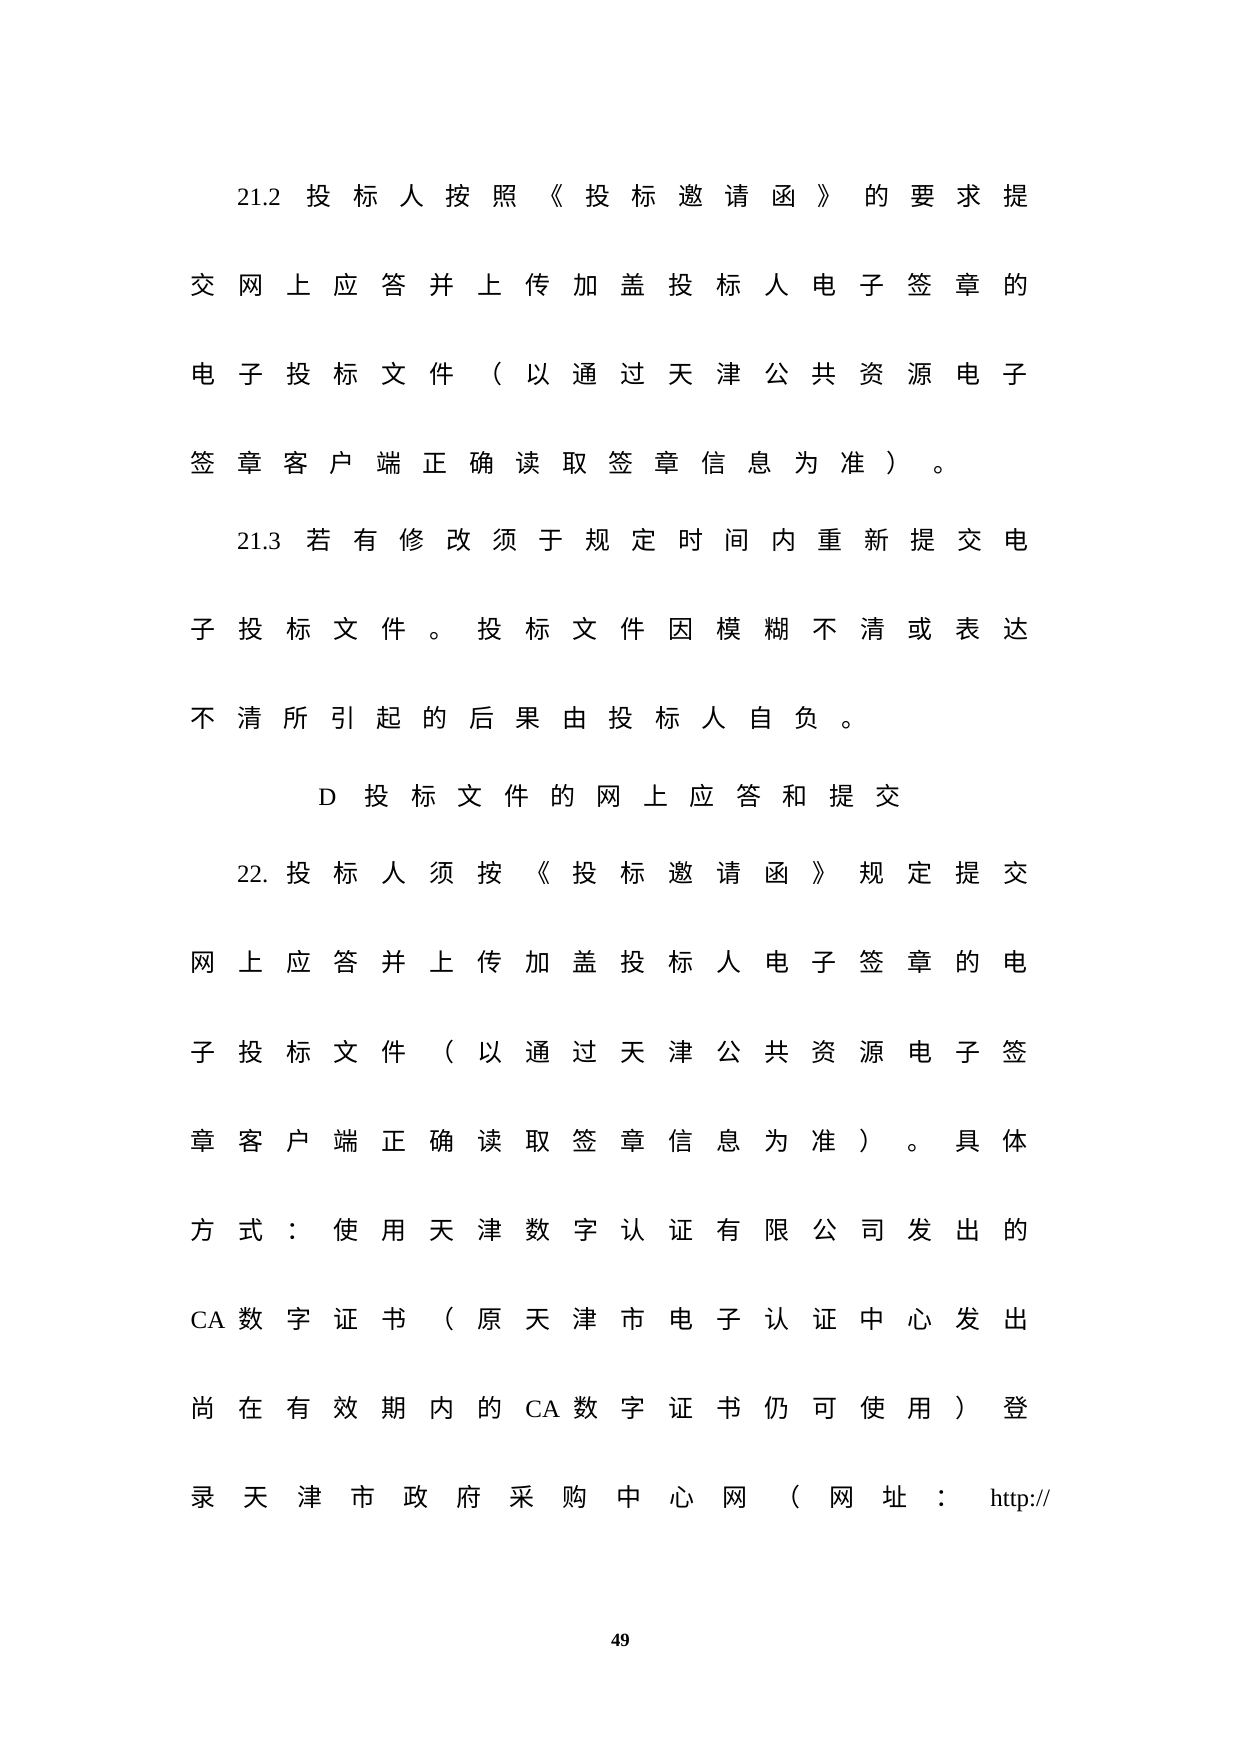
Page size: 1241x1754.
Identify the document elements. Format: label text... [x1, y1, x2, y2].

text D 投标文件的网上应答和提交 [190, 765, 1050, 824]
text 21.2 投标人按照《投标邀请函》的要求提交网上应答并上传加盖投标人电子签章的电子投标文件（以通过天津公共资源电子签章客户端正确读取签章信息为准）。 [190, 164, 1050, 491]
text 21.3 若有修改须于规定时间内重新提交电子投标文件。投标文件因模糊不清或表达不清所引起的后果由投标人自负。 [190, 509, 1050, 747]
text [190, 842, 1050, 1525]
